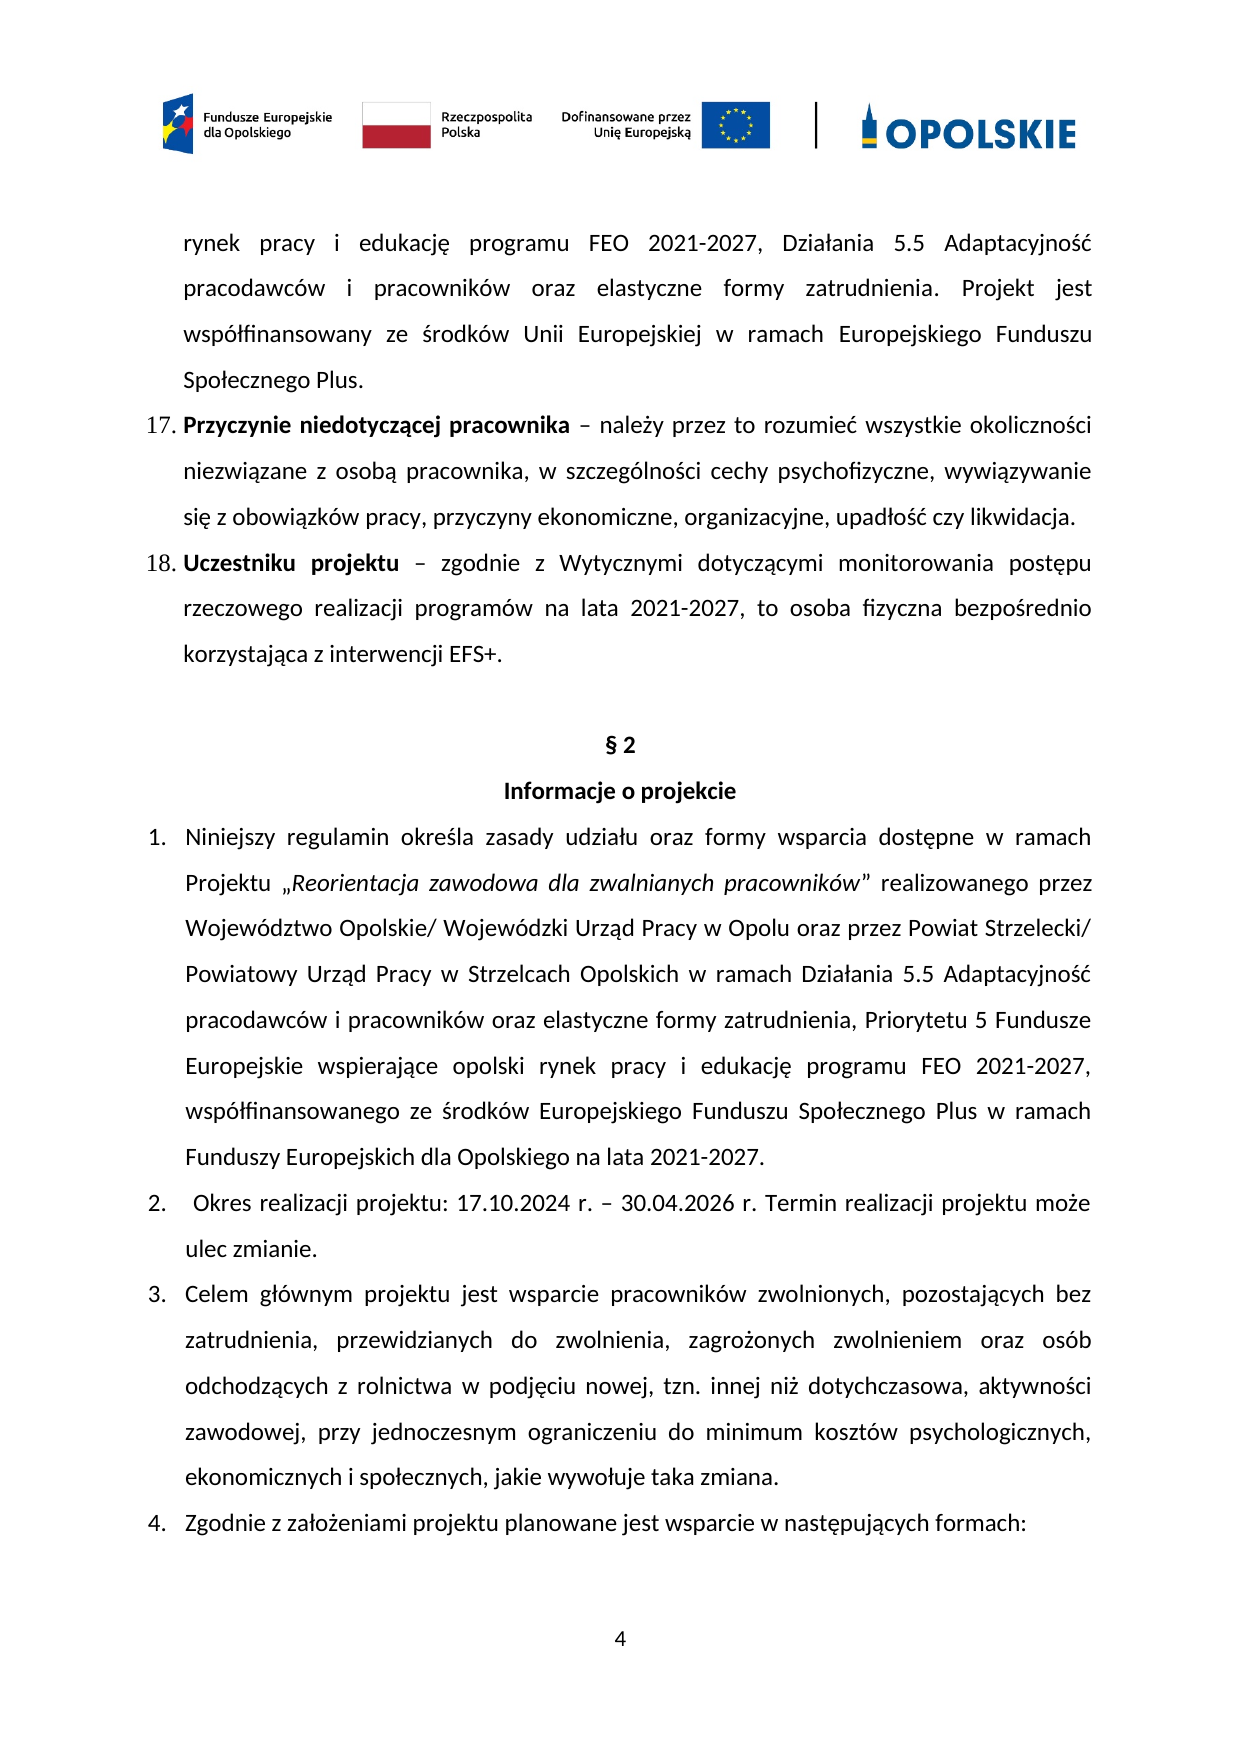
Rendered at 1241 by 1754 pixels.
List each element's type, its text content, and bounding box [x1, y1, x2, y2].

list Zgodnie z założeniami projektu planowane jest wsparcie w następujących formach: [148, 1507, 1093, 1538]
list Okres realizacji projektu: 17.10.2024 r. – 30.04.2026 r. Termin realizacji projektu może ulec zmianie. [148, 1187, 1093, 1263]
list Przyczynie niedotyczącej pracownika – należy przez to rozumieć wszystkie okoliczności niezwiązane z osobą pracownika, w szczególności cechy psychofizyczne, wywiązywanie się z obowiązków pracy, przyczyny ekonomiczne, organizacyjne, upadłość czy likwidacja. [146, 409, 1093, 532]
text Informacje o projekcie [148, 775, 1093, 806]
list Celem głównym projektu jest wsparcie pracowników zwolnionych, pozostających bez zatrudnienia, przewidzianych do zwolnienia, zagrożonych zwolnieniem oraz osób odchodzących z rolnictwa w podjęciu nowej, tzn. innej niż dotychczasowa, aktywności zawodowej, przy jednoczesnym ograniczeniu do minimum kosztów psychologicznych, ekonomicznych i społecznych, jakie wywołuje taka zmiana. [148, 1278, 1093, 1492]
picture [147, 73, 1092, 171]
list Uczestniku projektu – zgodnie z Wytycznymi dotyczącymi monitorowania postępu rzeczowego realizacji programów na lata 2021-2027, to osoba fizyczna bezpośrednio korzystająca z interwencji EFS+. [146, 547, 1093, 669]
list Niniejszy regulamin określa zasady udziału oraz formy wsparcia dostępne w ramach Projektu „Reorientacja zawodowa dla zwalnianych pracowników” realizowanego przez Województwo Opolskie/ Wojewódzki Urząd Pracy w Opolu oraz przez Powiat Strzelecki/ Powiatowy Urząd Pracy w Strzelcach Opolskich w ramach Działania 5.5 Adaptacyjność pracodawców i pracowników oraz elastyczne formy zatrudnienia, Priorytetu 5 Fundusze Europejskie wspierające opolski rynek pracy i edukację programu FEO 2021-2027, współfinansowanego ze środków Europejskiego Funduszu Społecznego Plus w ramach Funduszy Europejskich dla Opolskiego na lata 2021-2027. [148, 821, 1093, 1172]
text § 2 [148, 730, 1093, 760]
